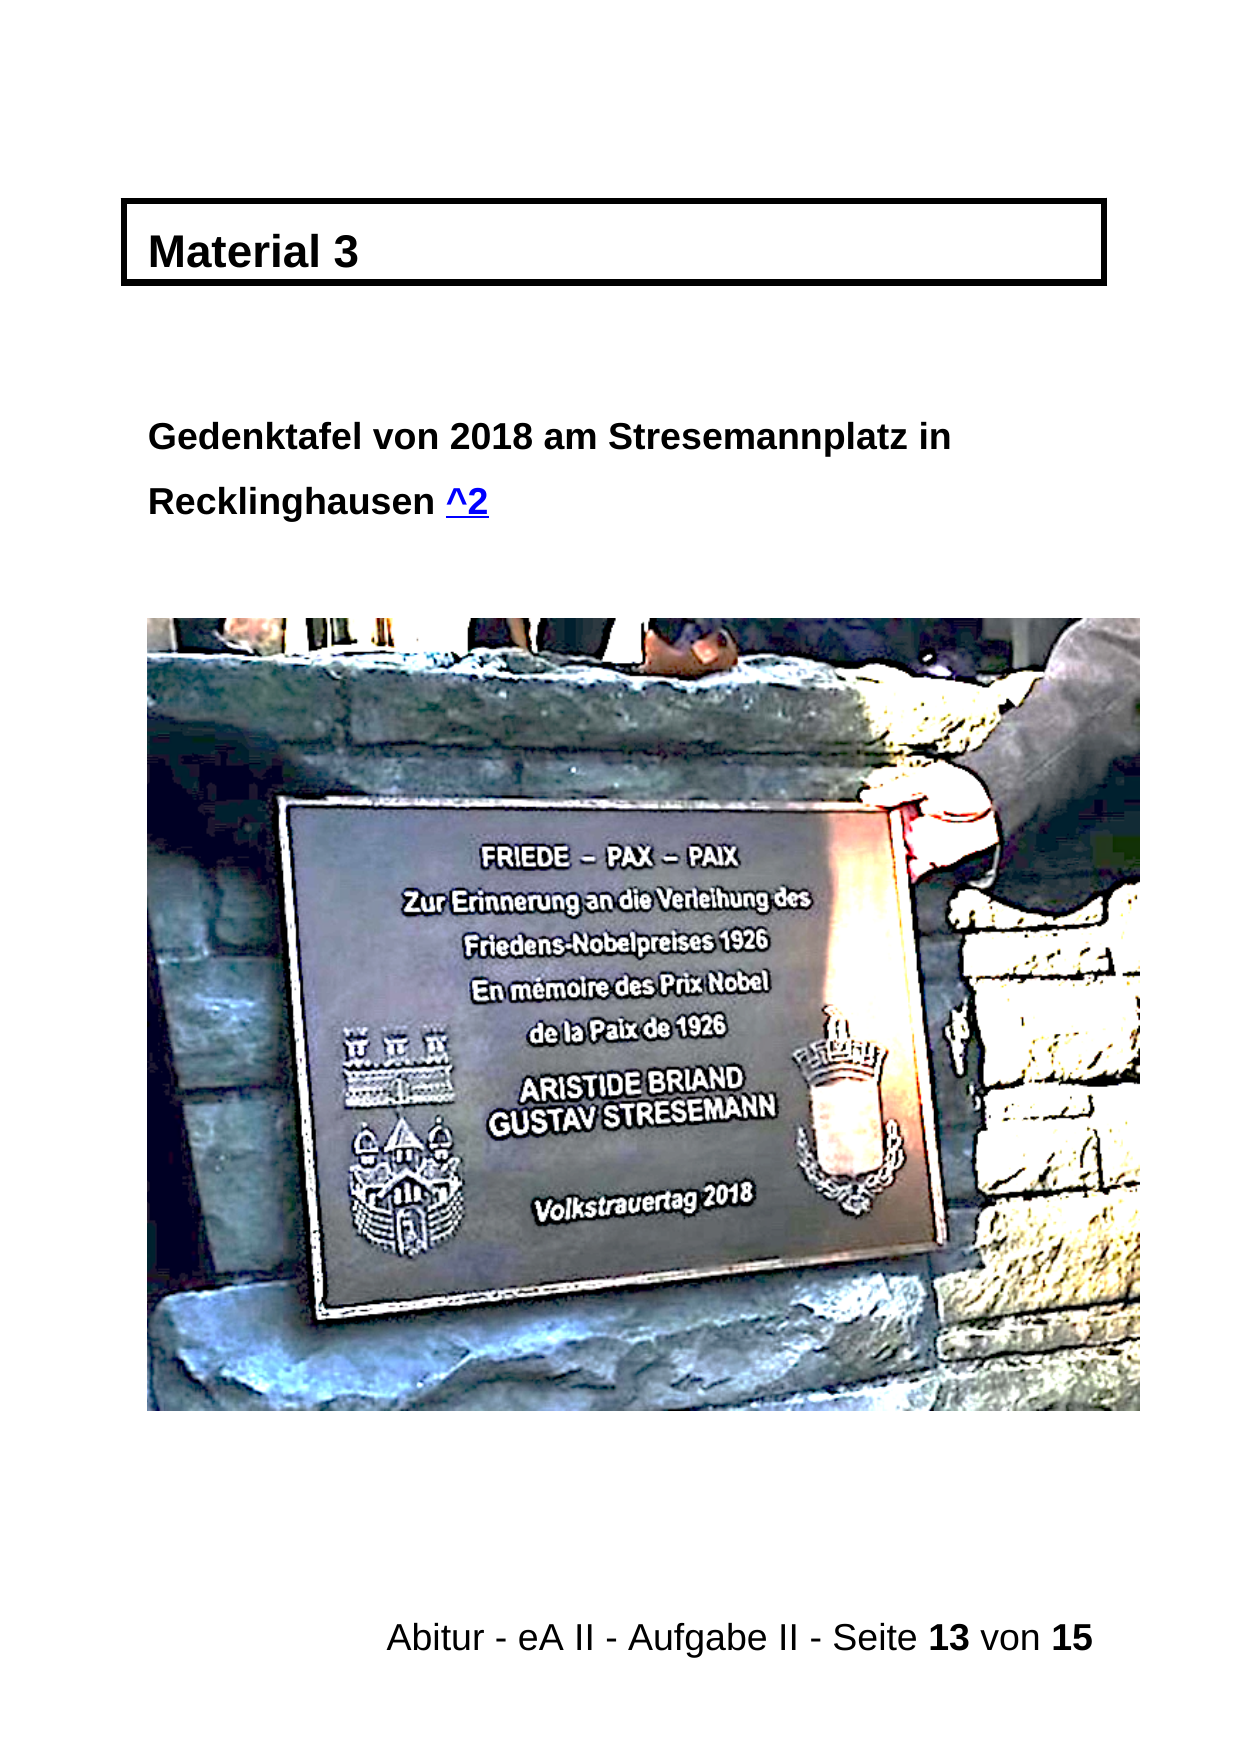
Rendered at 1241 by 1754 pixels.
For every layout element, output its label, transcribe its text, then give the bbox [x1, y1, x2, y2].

subtitle Material 3 [127, 204, 1101, 279]
picture [147, 618, 1140, 1411]
text Gedenktafel von 2018 am Stresemannplatz in Recklinghausen ^2 [148, 414, 1093, 522]
